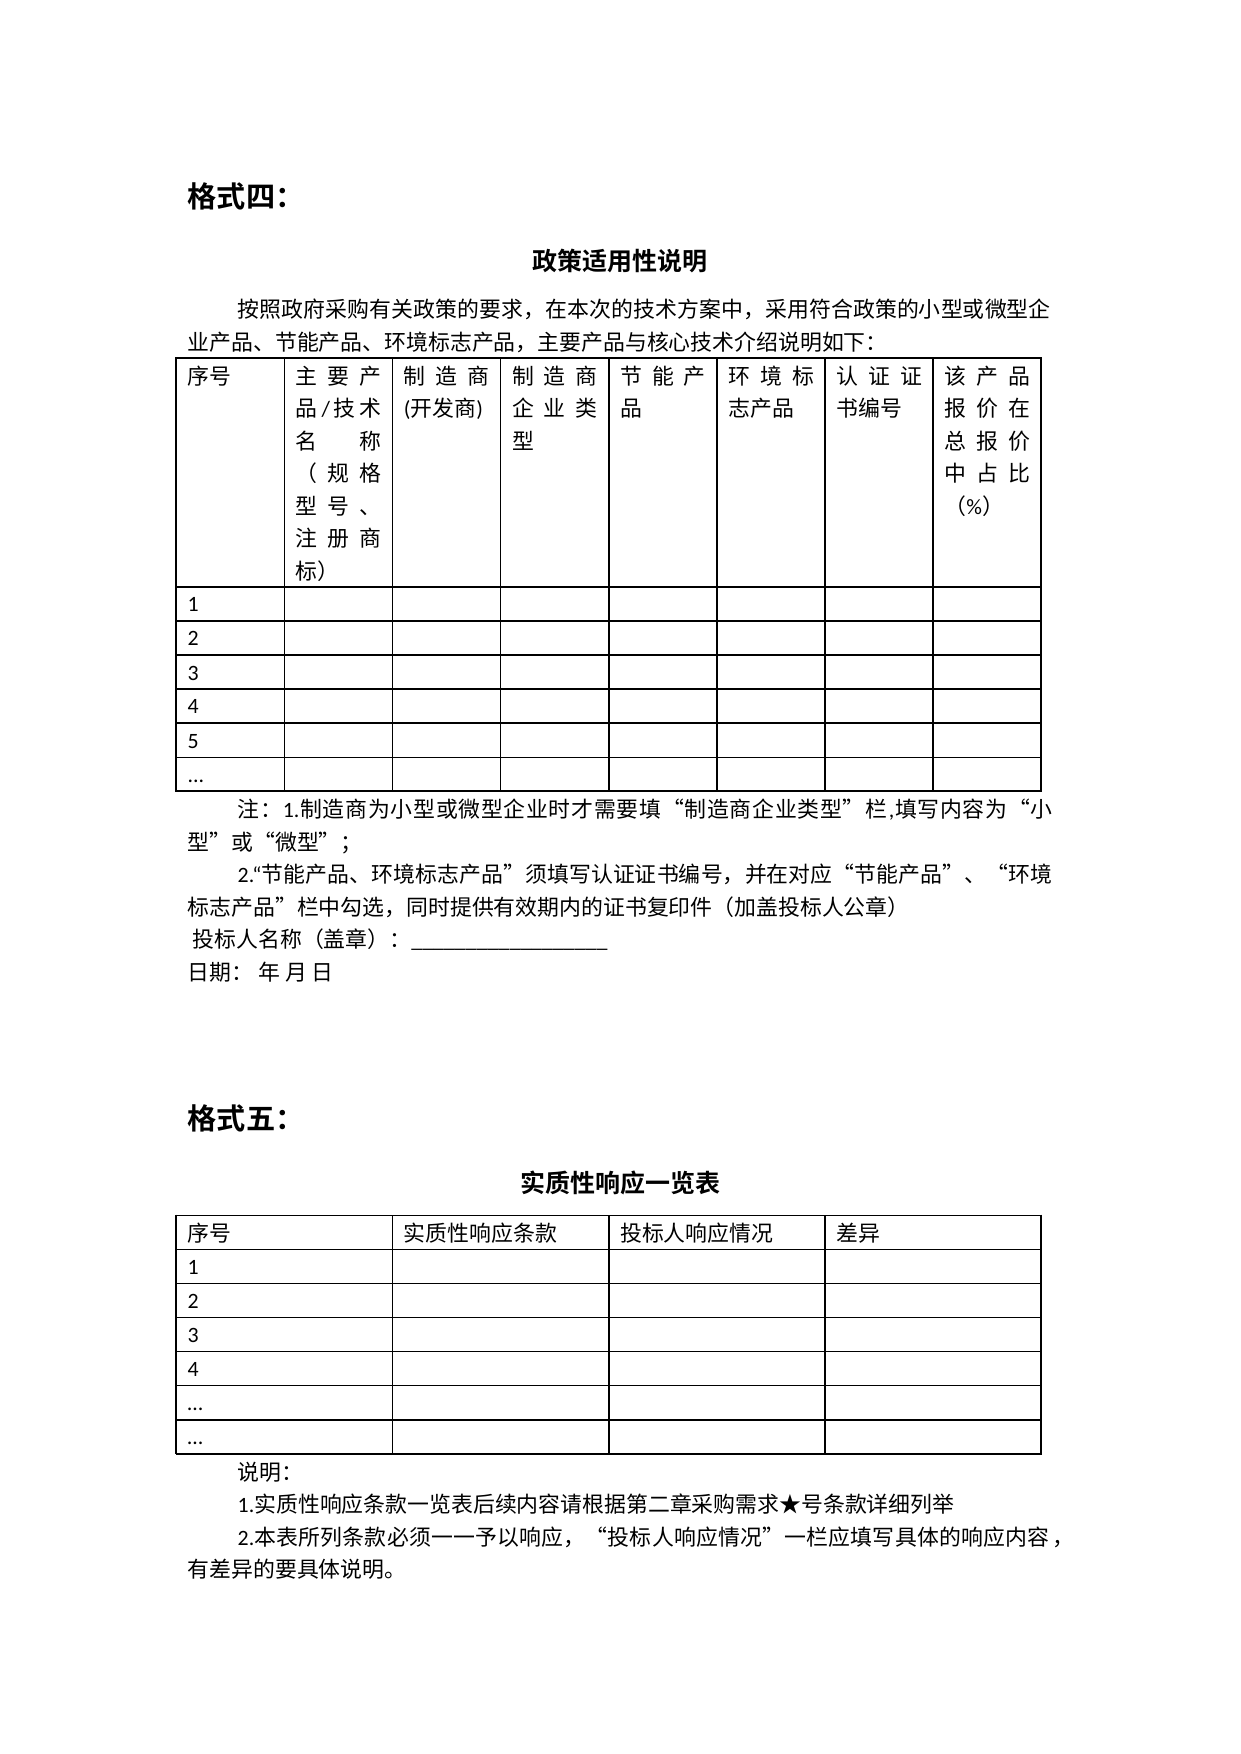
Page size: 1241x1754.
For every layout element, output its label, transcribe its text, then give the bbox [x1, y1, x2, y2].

table_cell … [177, 1421, 392, 1453]
table_cell 3 [177, 656, 284, 688]
table_cell 4 [177, 1352, 392, 1385]
table_cell [934, 690, 1040, 722]
table_cell [934, 758, 1040, 790]
table_cell [285, 690, 392, 722]
table_cell [610, 1421, 824, 1453]
table_header 主要产品/技术名称（规格型号、注册商标） [285, 359, 392, 586]
table_cell [826, 656, 932, 688]
table_cell [826, 724, 932, 756]
table_cell 2 [177, 1284, 392, 1317]
table_header 制造商(开发商) [393, 359, 500, 586]
table_cell [826, 758, 932, 790]
table_cell [393, 1352, 608, 1385]
text 2.“节能产品、环境标志产品”须填写认证证书编号，并在对应“节能产品”、“环境标志产品”栏中勾选，同时提供有效期内的证书复印件（加盖投标人公章） [187, 857, 1053, 922]
text 实质性响应一览表 [187, 1149, 1053, 1214]
table_cell [501, 690, 608, 722]
table_cell 4 [177, 690, 284, 722]
table_cell [934, 588, 1040, 620]
text 政策适用性说明 [187, 227, 1053, 292]
text 投标人名称（盖章）：__________________ [187, 922, 1053, 954]
table_cell [610, 724, 716, 756]
table_cell [826, 1250, 1040, 1283]
table_cell [610, 1284, 824, 1317]
table_cell [610, 1318, 824, 1351]
table_cell [610, 1352, 824, 1385]
table_cell [393, 758, 500, 790]
table_cell [393, 588, 500, 620]
table_cell [393, 724, 500, 756]
table_cell 5 [177, 724, 284, 756]
table_cell [826, 1421, 1040, 1453]
table_header 节能产品 [610, 359, 716, 586]
table_cell [393, 1284, 608, 1317]
table_cell [393, 690, 500, 722]
table_header 该产品报价在总报价中占比（%） [934, 359, 1040, 586]
table_cell [610, 758, 716, 790]
table_cell [718, 724, 824, 756]
table_cell [393, 1386, 608, 1419]
table_cell [826, 1352, 1040, 1385]
table_cell [826, 690, 932, 722]
table_cell [501, 724, 608, 756]
table_cell … [177, 1386, 392, 1419]
table_cell [826, 1284, 1040, 1317]
text 1.实质性响应条款一览表后续内容请根据第二章采购需求★号条款详细列举 [187, 1487, 1053, 1519]
table_cell [934, 656, 1040, 688]
table_cell [610, 588, 716, 620]
table_header 实质性响应条款 [393, 1216, 608, 1248]
table_cell [393, 1250, 608, 1283]
table_cell [285, 758, 392, 790]
table_cell [501, 656, 608, 688]
table_cell [826, 622, 932, 654]
table_cell [934, 622, 1040, 654]
table_cell [718, 622, 824, 654]
table_cell [826, 1386, 1040, 1419]
text 日期： 年 月 日 [187, 954, 1053, 987]
table_cell [718, 656, 824, 688]
table_cell 1 [177, 588, 284, 620]
table_cell ... [177, 758, 284, 790]
table_header 投标人响应情况 [610, 1216, 824, 1248]
table_cell [610, 622, 716, 654]
table_cell [934, 724, 1040, 756]
table_cell [826, 1318, 1040, 1351]
table_cell [501, 622, 608, 654]
table_cell [826, 588, 932, 620]
table_header 制造商企业类型 [501, 359, 608, 586]
table_header 差异 [826, 1216, 1040, 1248]
table_cell 1 [177, 1250, 392, 1283]
table_cell [610, 690, 716, 722]
table_header 序号 [177, 1216, 392, 1248]
table_cell 2 [177, 622, 284, 654]
table_cell [610, 1386, 824, 1419]
table_cell 3 [177, 1318, 392, 1351]
table_cell [285, 622, 392, 654]
text 按照政府采购有关政策的要求，在本次的技术方案中，采用符合政策的小型或微型企业产品、节能产品、环境标志产品，主要产品与核心技术介绍说明如下： [187, 292, 1053, 357]
table_header 环境标志产品 [718, 359, 824, 586]
table_cell [610, 656, 716, 688]
text 说明： [187, 1454, 1053, 1487]
table_cell [285, 724, 392, 756]
table_cell [285, 656, 392, 688]
table_header 认证证书编号 [826, 359, 932, 586]
table_cell [718, 758, 824, 790]
text 格式五： [187, 1084, 1053, 1149]
table_cell [285, 588, 392, 620]
text 格式四： [187, 162, 1053, 227]
table_cell [501, 588, 608, 620]
table_cell [718, 588, 824, 620]
table_cell [393, 1318, 608, 1351]
table_cell [393, 656, 500, 688]
table_cell [393, 622, 500, 654]
table_cell [501, 758, 608, 790]
text 注：1.制造商为小型或微型企业时才需要填“制造商企业类型”栏,填写内容为“小型”或“微型”； [187, 792, 1053, 857]
table_cell [393, 1421, 608, 1453]
table_cell [610, 1250, 824, 1283]
table_cell [718, 690, 824, 722]
table_header 序号 [177, 359, 284, 586]
text 2.本表所列条款必须一一予以响应，“投标人响应情况”一栏应填写具体的响应内容，有差异的要具体说明。 [187, 1519, 1053, 1584]
